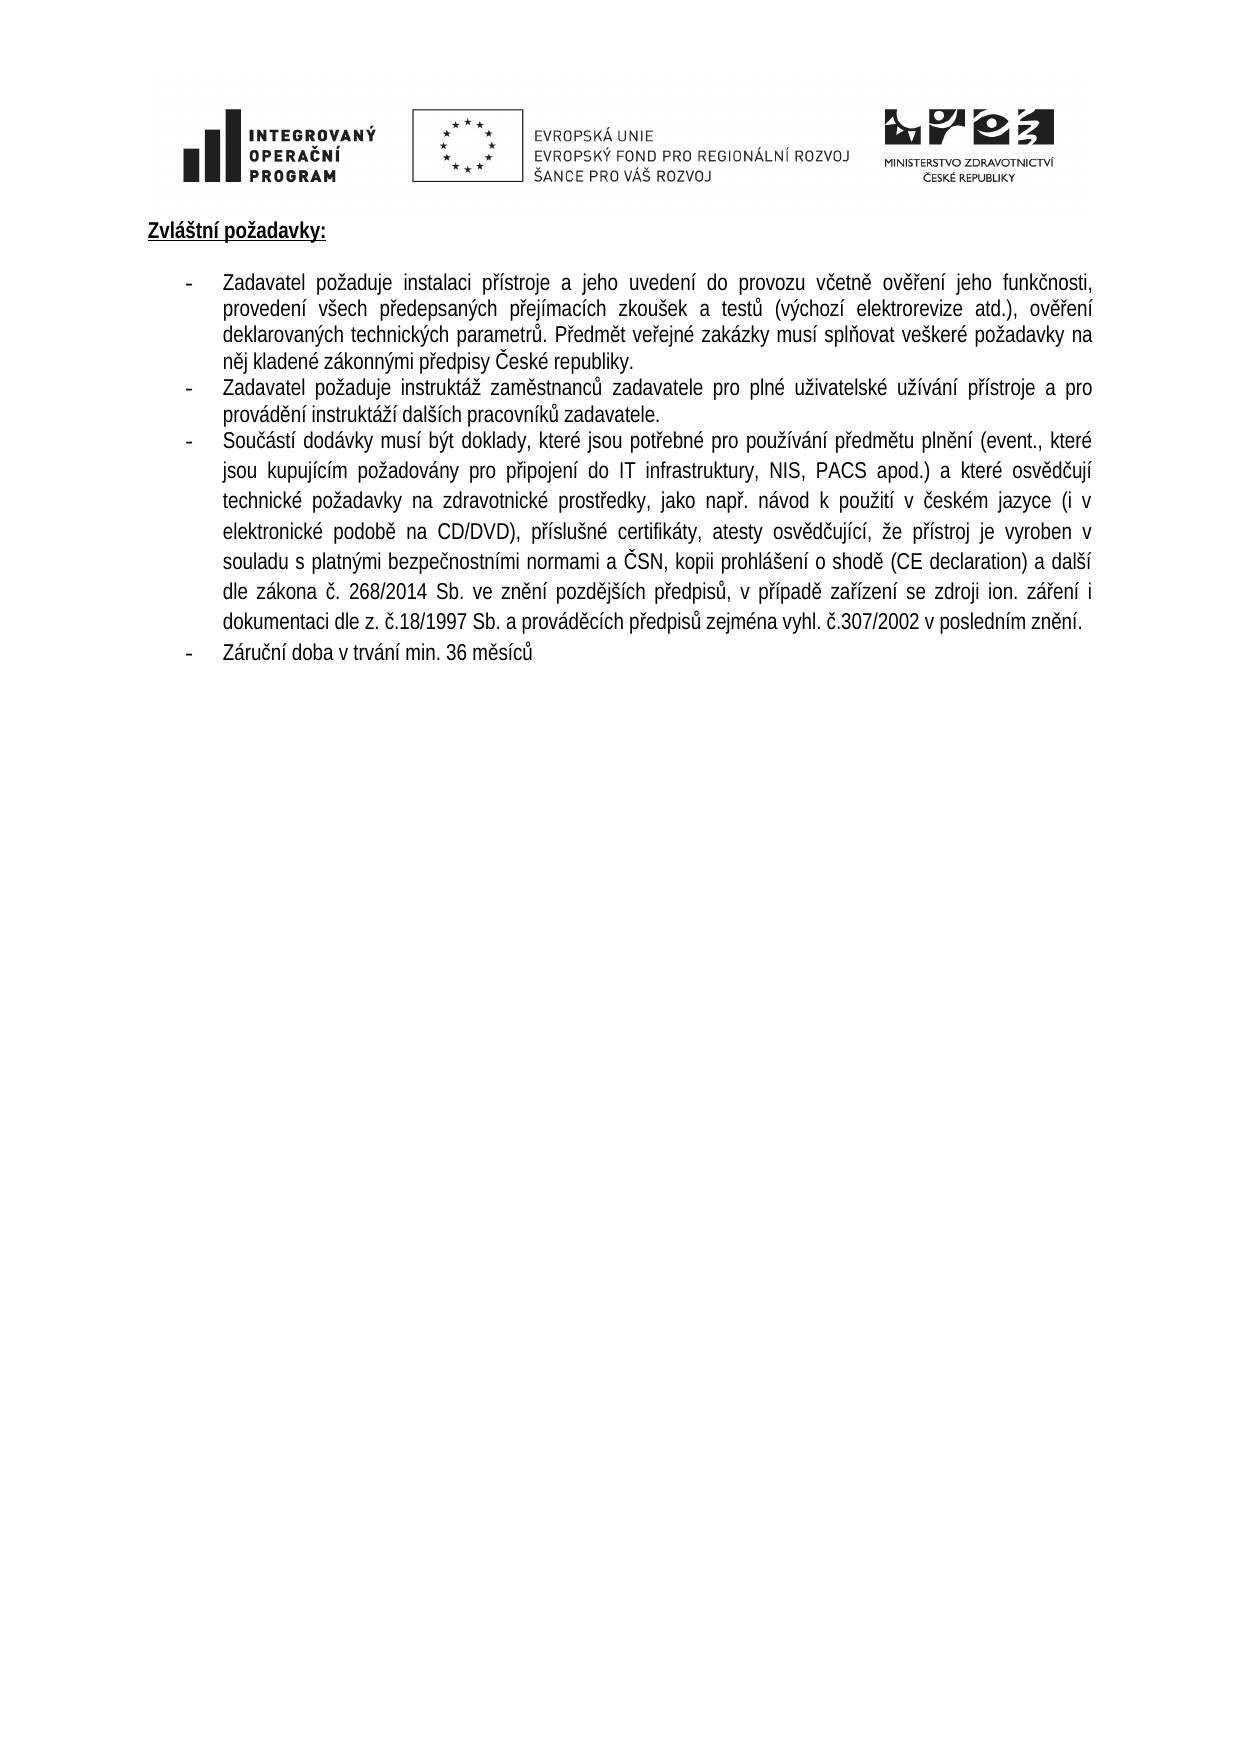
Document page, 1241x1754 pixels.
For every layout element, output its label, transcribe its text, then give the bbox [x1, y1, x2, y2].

picture [147, 73, 1090, 218]
list Záruční doba v trvání min. 36 měsíců [185, 638, 1093, 665]
list Součástí dodávky musí být doklady, které jsou potřebné pro používání předmětu plnění (event., které jsou kupujícím požadovány pro připojení do IT infrastruktury, NIS, PACS apod.) a které osvědčují technické požadavky na zdravotnické prostředky, jako např. návod k použití v českém jazyce (i v elektronické podobě na CD/DVD), příslušné certifikáty, atesty osvědčující, že přístroj je vyroben v souladu s platnými bezpečnostními normami a ČSN, kopii prohlášení o shodě (CE declaration) a další dle zákona č. 268/2014 Sb. ve znění pozdějších předpisů, v případě zařízení se zdroji ion. záření i dokumentaci dle z. č.18/1997 Sb. a prováděcích předpisů zejména vyhl. č.307/2002 v posledním znění. [185, 427, 1093, 634]
list Zadavatel požaduje instruktáž zaměstnanců zadavatele pro plné uživatelské užívání přístroje a pro provádění instruktáží dalších pracovníků zadavatele. [185, 374, 1093, 427]
list Zadavatel požaduje instalaci přístroje a jeho uvedení do provozu včetně ověření jeho funkčnosti, provedení všech předepsaných přejímacích zkoušek a testů (výchozí elektrorevize atd.), ověření deklarovaných technických parametrů. Předmět veřejné zakázky musí splňovat veškeré požadavky na něj kladené zákonnými předpisy České republiky. [185, 268, 1093, 374]
text Zvláštní požadavky: [148, 217, 1093, 244]
